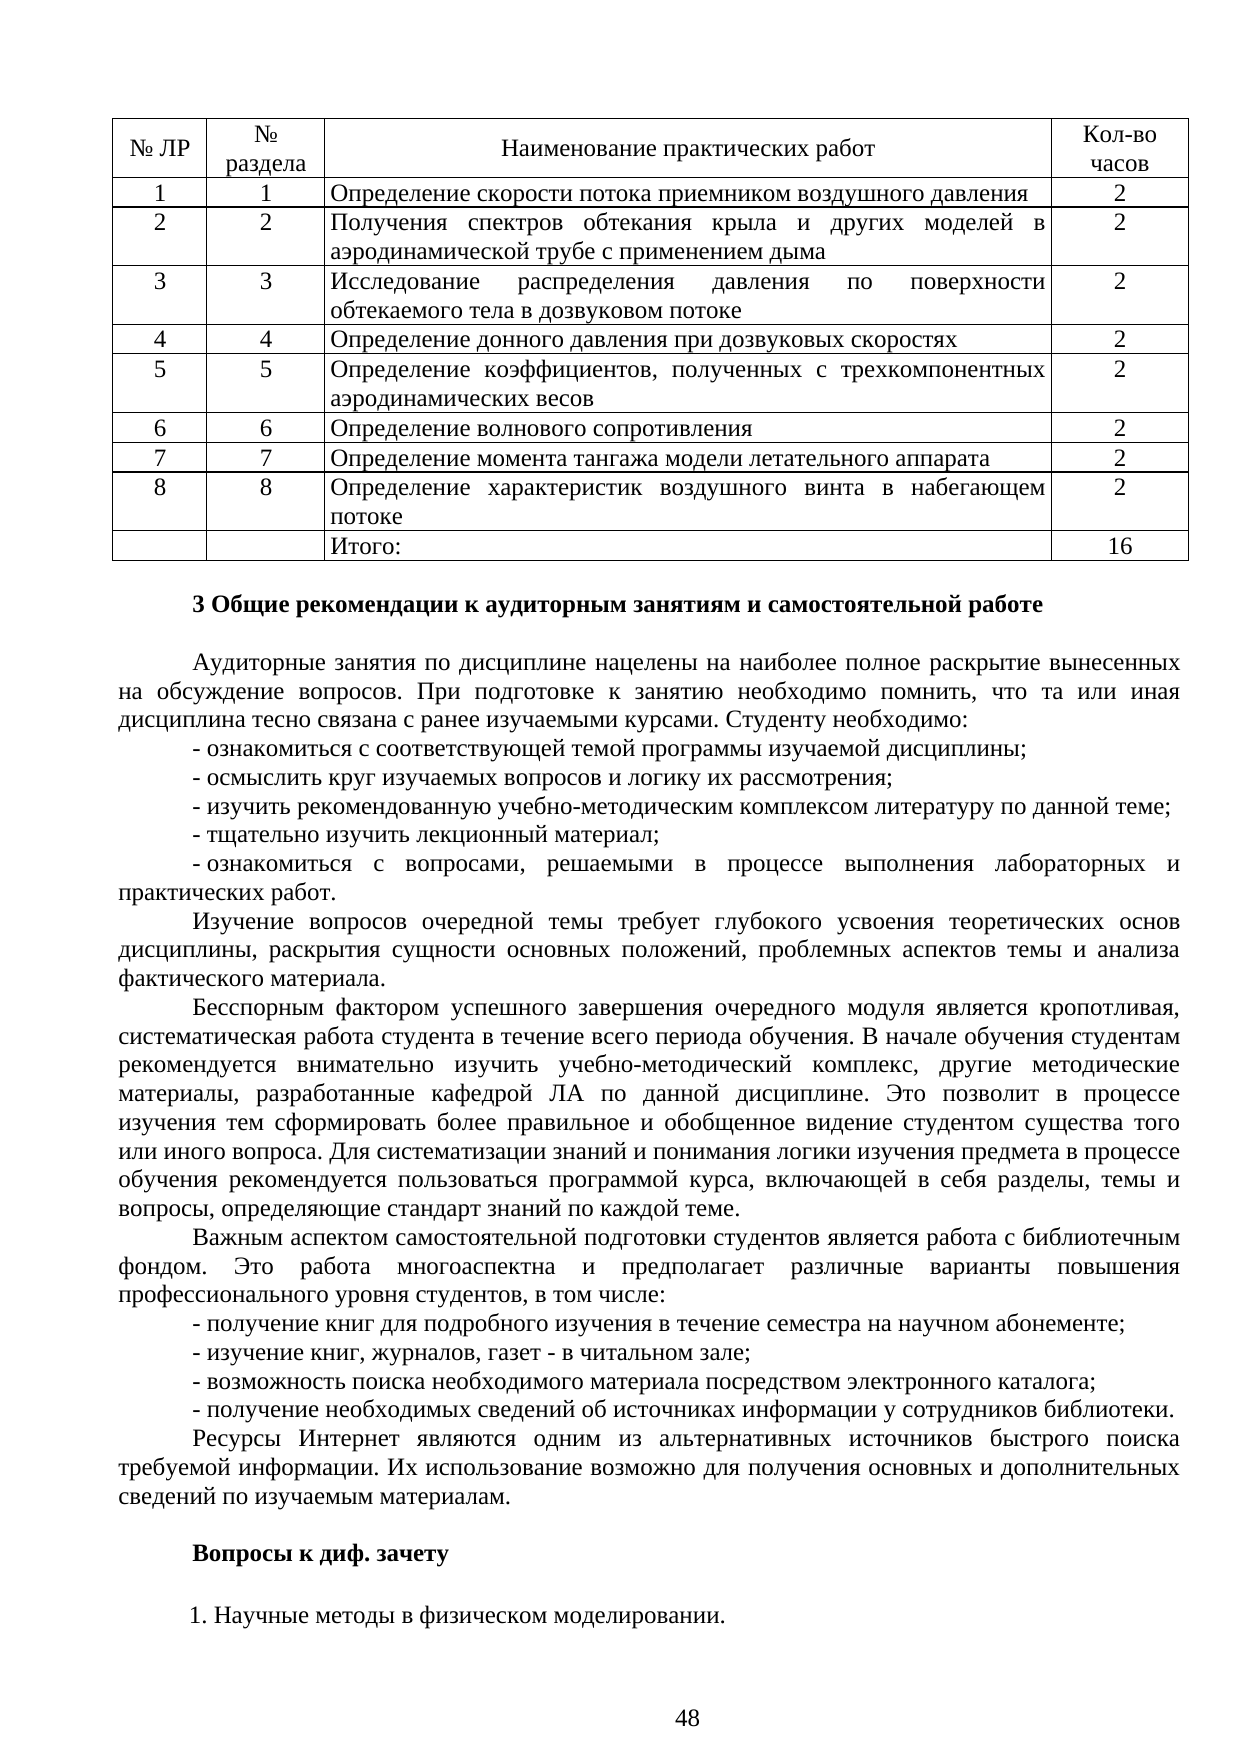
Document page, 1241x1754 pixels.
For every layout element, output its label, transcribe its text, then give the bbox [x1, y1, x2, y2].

table_cell 6 [113, 413, 206, 442]
table_cell 5 [207, 354, 324, 412]
table_cell 2 [1052, 208, 1188, 265]
table_cell 2 [1052, 473, 1188, 530]
table_cell [207, 531, 324, 560]
table_cell 2 [1052, 354, 1188, 412]
table_cell Определение волнового сопротивления [325, 413, 1051, 442]
table_cell Определение донного давления при дозвуковых скоростях [325, 325, 1051, 353]
text - изучить рекомендованную учебно-методическим комплексом литературу по данной теме; [118, 791, 1181, 819]
table_header № раздела [207, 119, 324, 177]
table_cell 3 [207, 266, 324, 323]
text - ознакомиться с вопросами, решаемыми в процессе выполнения лабораторных и практических работ. [118, 848, 1181, 906]
table_cell 5 [113, 354, 206, 412]
table_header № ЛР [113, 119, 206, 177]
text Ресурсы Интернет являются одним из альтернативных источников быстрого поиска требуемой информации. Их использование возможно для получения основных и дополнительных сведений по изучаемым материалам. [118, 1423, 1181, 1509]
table_cell 7 [207, 443, 324, 471]
table_cell 8 [113, 473, 206, 530]
text Аудиторные занятия по дисциплине нацелены на наиболее полное раскрытие вынесенных на обсуждение вопросов. При подготовке к занятию необходимо помнить, что та или иная дисциплина тесно связана с ранее изучаемыми курсами. Студенту необходимо: [118, 647, 1181, 733]
table_cell 6 [207, 413, 324, 442]
text - ознакомиться с соответствующей темой программы изучаемой дисциплины; [118, 733, 1181, 762]
table_cell 2 [1052, 413, 1188, 442]
text - тщательно изучить лекционный материал; [118, 819, 1181, 848]
table_cell 2 [1052, 266, 1188, 323]
table_cell Определение характеристик воздушного винта в набегающем потоке [325, 473, 1051, 530]
table_cell [113, 531, 206, 560]
table_cell 4 [113, 325, 206, 353]
text Вопросы к диф. зачету [118, 1538, 1181, 1567]
table_cell 3 [113, 266, 206, 323]
table_cell 2 [1052, 325, 1188, 353]
text Изучение вопросов очередной темы требует глубокого усвоения теоретических основ дисциплины, раскрытия сущности основных положений, проблемных аспектов темы и анализа фактического материала. [118, 906, 1181, 992]
table_header Кол-во часов [1052, 119, 1188, 177]
table_header 1. Научные методы в физическом моделировании. [103, 1601, 1137, 1629]
table_cell 2 [1052, 178, 1188, 206]
table_cell 4 [207, 325, 324, 353]
text - изучение книг, журналов, газет - в читальном зале; [118, 1337, 1181, 1366]
table_cell 2 [113, 208, 206, 265]
table_cell 2 [207, 208, 324, 265]
table_cell Итого: [325, 531, 1051, 560]
table_cell Исследование распределения давления по поверхности обтекаемого тела в дозвуковом потоке [325, 266, 1051, 323]
table_cell Определение скорости потока приемником воздушного давления [325, 178, 1051, 206]
table_cell 16 [1052, 531, 1188, 560]
table_cell 2 [1052, 443, 1188, 471]
text 3 Общие рекомендации к аудиторным занятиям и самостоятельной работе [118, 589, 1181, 618]
table_cell 1 [207, 178, 324, 206]
table_cell 8 [207, 473, 324, 530]
table_cell Получения спектров обтекания крыла и других моделей в аэродинамической трубе с применением дыма [325, 208, 1051, 265]
text Бесспорным фактором успешного завершения очередного модуля является кропотливая, систематическая работа студента в течение всего периода обучения. В начале обучения студентам рекомендуется внимательно изучить учебно-методический комплекс, другие методические материалы, разработанные кафедрой ЛА по данной дисциплине. Это позволит в процессе изучения тем сформировать более правильное и обобщенное видение студентом существа того или иного вопроса. Для систематизации знаний и понимания логики изучения предмета в процессе обучения рекомендуется пользоваться программой курса, включающей в себя разделы, темы и вопросы, определяющие стандарт знаний по каждой теме. [118, 992, 1181, 1222]
text Важным аспектом самостоятельной подготовки студентов является работа с библиотечным фондом. Это работа многоаспектна и предполагает различные варианты повышения профессионального уровня студентов, в том числе: [118, 1222, 1181, 1308]
text - получение книг для подробного изучения в течение семестра на научном абонементе; [118, 1308, 1181, 1337]
table_header Наименование практических работ [325, 119, 1051, 177]
table_cell Определение момента тангажа модели летательного аппарата [325, 443, 1051, 471]
table_cell 7 [113, 443, 206, 471]
text - осмыслить круг изучаемых вопросов и логику их рассмотрения; [118, 762, 1181, 791]
table_cell Определение коэффициентов, полученных с трехкомпонентных аэродинамических весов [325, 354, 1051, 412]
table_cell 1 [113, 178, 206, 206]
text - получение необходимых сведений об источниках информации у сотрудников библиотеки. [118, 1394, 1181, 1423]
text - возможность поиска необходимого материала посредством электронного каталога; [118, 1366, 1181, 1394]
